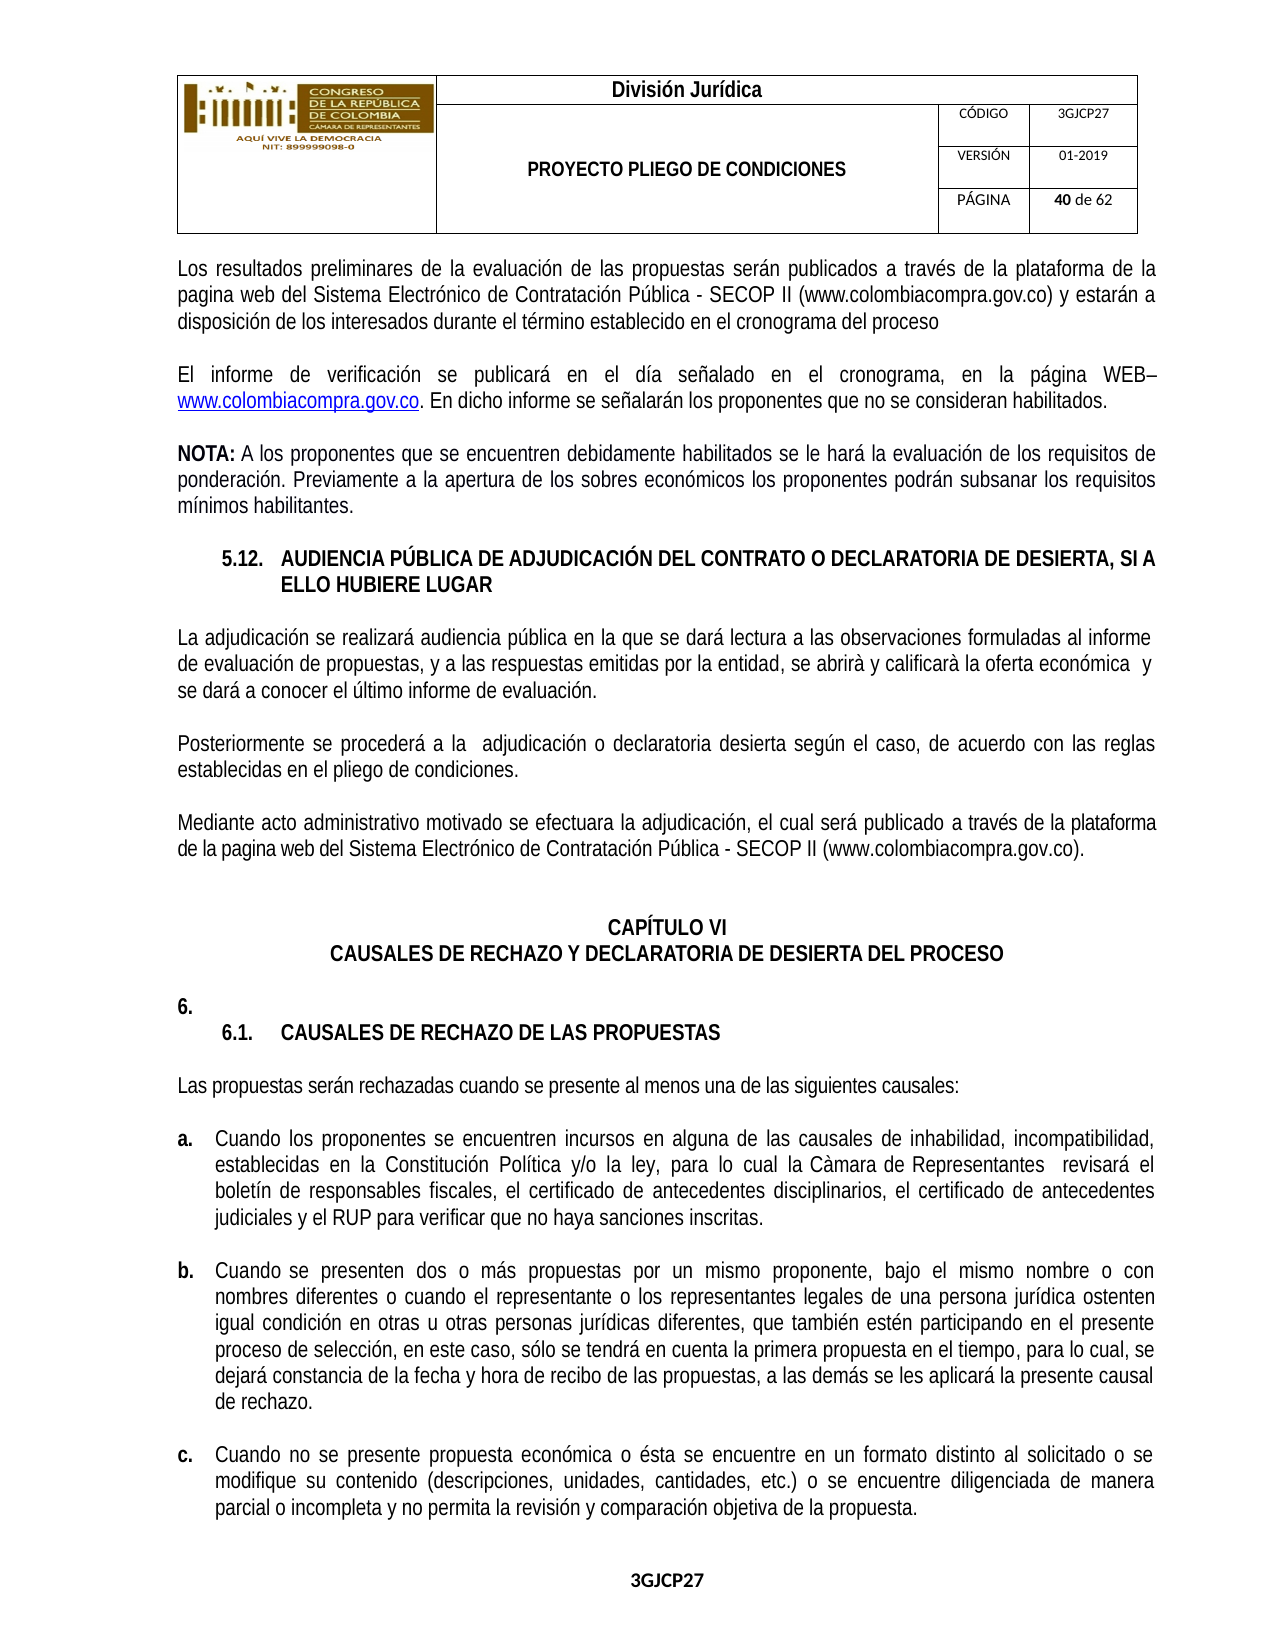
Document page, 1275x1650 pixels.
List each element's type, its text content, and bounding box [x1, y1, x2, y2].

list AUDIENCIA PÚBLICA DE ADJUDICACIÓN DEL CONTRATO O DECLARATORIA DE DESIERTA, SI A ELLO HUBIERE LUGAR [222, 545, 1157, 598]
list Cuando los proponentes se encuentren incursos en alguna de las causales de inhabilidad, incompatibilidad, establecidas en la Constitución Política y/o la ley, para lo cual la Càmara de Representantes revisará el boletín de responsables fiscales, el certificado de antecedentes disciplinarios, el certificado de antecedentes judiciales y el RUP para verificar que no haya sanciones inscritas. [177, 1125, 1155, 1230]
text CAUSALES DE RECHAZO Y DECLARATORIA DE DESIERTA DEL PROCESO [177, 940, 1157, 967]
text NOTA: A los proponentes que se encuentren debidamente habilitados se le hará la evaluación de los requisitos de ponderación. Previamente a la apertura de los sobres económicos los proponentes podrán subsanar los requisitos mínimos habilitantes. [177, 439, 1157, 519]
text La adjudicación se realizará audiencia pública en la que se dará lectura a las observaciones formuladas al informe de evaluación de propuestas, y a las respuestas emitidas por la entidad, se abrirà y calificarà la oferta económica y se dará a conocer el último informe de evaluación. [177, 624, 1152, 703]
text Posteriormente se procederá a la adjudicación o declaratoria desierta según el caso, de acuerdo con las reglas establecidas en el pliego de condiciones. [177, 729, 1157, 782]
list Cuando no se presente propuesta económica o ésta se encuentre en un formato distinto al solicitado o se modifique su contenido (descripciones, unidades, cantidades, etc.) o se encuentre diligenciada de manera parcial o incompleta y no permita la revisión y comparación objetiva de la propuesta. [177, 1441, 1155, 1520]
text Mediante acto administrativo motivado se efectuara la adjudicación, el cual será publicado a través de la plataforma de la pagina web del Sistema Electrónico de Contratación Pública - SECOP II (www.colombiacompra.gov.co). [177, 808, 1157, 861]
text CAPÍTULO VI [177, 914, 1157, 940]
text El informe de verificación se publicará en el día señalado en el cronograma, en la página WEB– www.colombiacompra.gov.co. En dicho informe se señalarán los proponentes que no se consideran habilitados. [177, 361, 1157, 413]
list Cuando se presenten dos o más propuestas por un mismo proponente, bajo el mismo nombre o con nombres diferentes o cuando el representante o los representantes legales de una persona jurídica ostenten igual condición en otras u otras personas jurídicas diferentes, que también estén participando en el presente proceso de selección, en este caso, sólo se tendrá en cuenta la primera propuesta en el tiempo, para lo cual, se dejará constancia de la fecha y hora de recibo de las propuestas, a las demás se les aplicará la presente causal de rechazo. [177, 1257, 1155, 1415]
list CAUSALES DE RECHAZO DE LAS PROPUESTAS [222, 1019, 1157, 1046]
text Los resultados preliminares de la evaluación de las propuestas serán publicados a través de la plataforma de la pagina web del Sistema Electrónico de Contratación Pública - SECOP II (www.colombiacompra.gov.co) y estarán a disposición de los interesados durante el término establecido en el cronograma del proceso [177, 255, 1157, 334]
picture [183, 81, 435, 152]
text Las propuestas serán rechazadas cuando se presente al menos una de las siguientes causales: [177, 1072, 1152, 1098]
